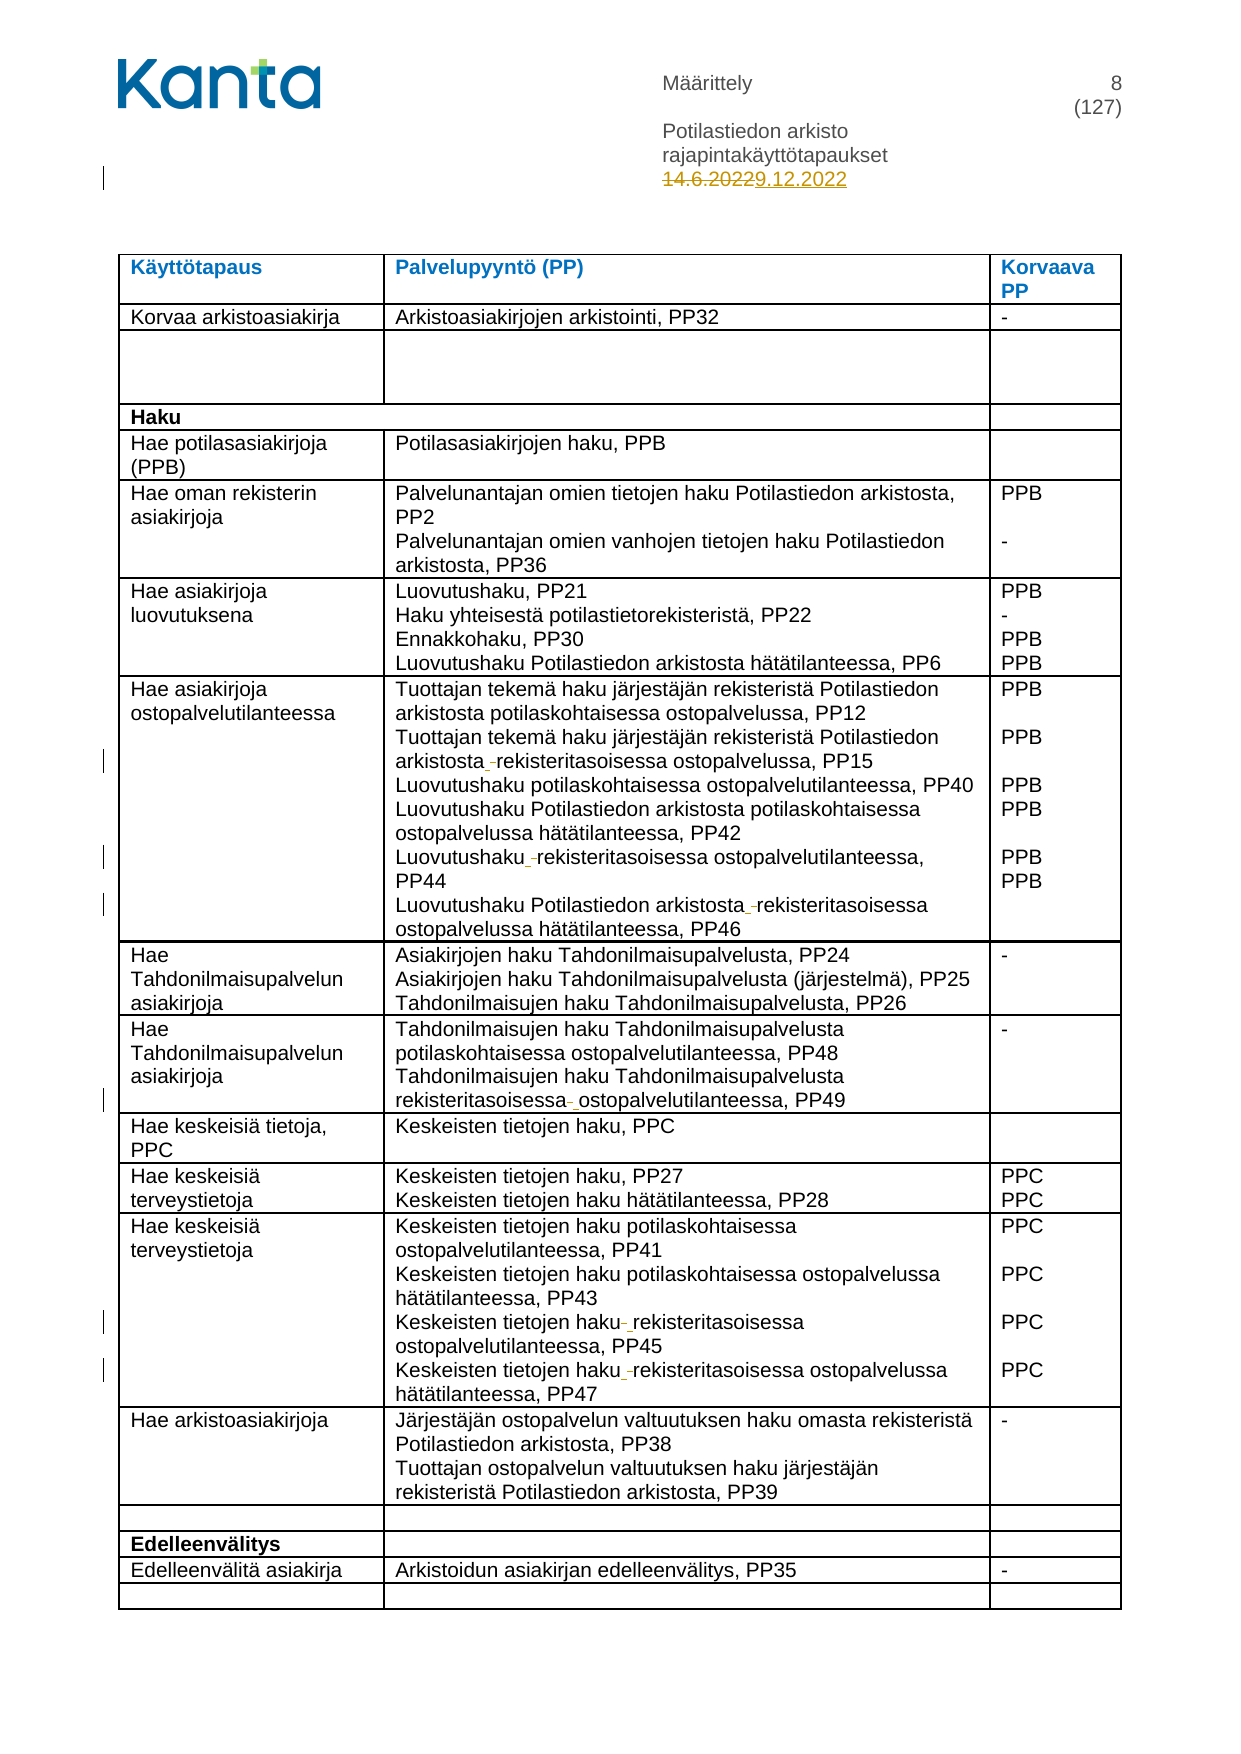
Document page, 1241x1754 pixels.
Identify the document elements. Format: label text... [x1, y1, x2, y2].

table_cell Hae keskeisiä tietoja, PPC [120, 1114, 383, 1162]
table_cell Keskeisten tietojen haku potilaskohtaisessa ostopalvelutilanteessa, PP41 Keskeisten tietojen haku potilaskohtaisessa ostopalvelussa hätätilanteessa, PP43 Keskeisten tietojen hakurekisteritasoisessa ostopalvelutilanteessa, PP45 Keskeisten tietojen hakurekisteritasoisessa ostopalvelussa hätätilanteessa, PP47 [385, 1214, 989, 1406]
table_cell [991, 331, 1120, 403]
table_cell Hae oman rekisterin asiakirjoja [120, 481, 383, 577]
table_cell Hae potilasasiakirjoja (PPB) [120, 431, 383, 479]
table_cell Hae arkistoasiakirjoja [120, 1408, 383, 1504]
table_cell PPC PPC PPC PPC [991, 1214, 1120, 1406]
table_cell - [991, 305, 1120, 329]
table_cell Haku [120, 405, 989, 429]
table_cell [385, 331, 989, 403]
table_cell [991, 1584, 1120, 1608]
table_cell [991, 431, 1120, 479]
table_cell Hae asiakirjoja luovutuksena [120, 579, 383, 675]
table_cell Hae Tahdonilmaisupalvelun asiakirjoja [120, 943, 383, 1014]
table_cell Luovutushaku, PP21 Haku yhteisestä potilastietorekisteristä, PP22 Ennakkohaku, PP30 Luovutushaku Potilastiedon arkistosta hätätilanteessa, PP6 [385, 579, 989, 675]
table_cell [991, 1506, 1120, 1530]
table_header Palvelupyyntö (PP) [385, 255, 989, 303]
table_cell PPC PPC [991, 1164, 1120, 1212]
table_cell Hae keskeisiä terveystietoja [120, 1164, 383, 1212]
table_cell Palvelunantajan omien tietojen haku Potilastiedon arkistosta, PP2 Palvelunantajan omien vanhojen tietojen haku Potilastiedon arkistosta, PP36 [385, 481, 989, 577]
picture [118, 59, 321, 109]
table_cell Arkistoidun asiakirjan edelleenvälitys, PP35 [385, 1558, 989, 1582]
table_header Korvaava PP [991, 255, 1120, 303]
table_cell Hae asiakirjoja ostopalvelutilanteessa [120, 677, 383, 940]
table_cell [120, 1584, 383, 1608]
table_cell [385, 1506, 989, 1530]
table_cell Edelleenvälitä asiakirja [120, 1558, 383, 1582]
table_cell Arkistoasiakirjojen arkistointi, PP32 [385, 305, 989, 329]
table_cell - [991, 1016, 1120, 1112]
table_cell Hae keskeisiä terveystietoja [120, 1214, 383, 1406]
table_cell - [991, 943, 1120, 1014]
table_cell Keskeisten tietojen haku, PPC [385, 1114, 989, 1162]
table_cell [385, 1532, 989, 1556]
table_cell PPB PPB PPB PPB PPB PPB [991, 677, 1120, 940]
table_cell [120, 331, 383, 403]
table_cell PPB - [991, 481, 1120, 577]
table_cell [991, 405, 1120, 429]
table_cell Korvaa arkistoasiakirja [120, 305, 383, 329]
table_cell Järjestäjän ostopalvelun valtuutuksen haku omasta rekisteristä Potilastiedon arkistosta, PP38 Tuottajan ostopalvelun valtuutuksen haku järjestäjän rekisteristä Potilastiedon arkistosta, PP39 [385, 1408, 989, 1504]
table_cell Keskeisten tietojen haku, PP27 Keskeisten tietojen haku hätätilanteessa, PP28 [385, 1164, 989, 1212]
table_cell Tuottajan tekemä haku järjestäjän rekisteristä Potilastiedon arkistosta potilaskohtaisessa ostopalvelussa, PP12 Tuottajan tekemä haku järjestäjän rekisteristä Potilastiedon arkistostarekisteritasoisessa ostopalvelussa, PP15 Luovutushaku potilaskohtaisessa ostopalvelutilanteessa, PP40 Luovutushaku Potilastiedon arkistosta potilaskohtaisessa ostopalvelussa hätätilanteessa, PP42 Luovutushakurekisteritasoisessa ostopalvelutilanteessa, PP44 Luovutushaku Potilastiedon arkistostarekisteritasoisessa ostopalvelussa hätätilanteessa, PP46 [385, 677, 989, 940]
table_cell Potilasasiakirjojen haku, PPB [385, 431, 989, 479]
table_cell [120, 1506, 383, 1530]
table_cell Asiakirjojen haku Tahdonilmaisupalvelusta, PP24 Asiakirjojen haku Tahdonilmaisupalvelusta (järjestelmä), PP25 Tahdonilmaisujen haku Tahdonilmaisupalvelusta, PP26 [385, 943, 989, 1014]
table_header Käyttötapaus [120, 255, 383, 303]
table_cell Edelleenvälitys [120, 1532, 383, 1556]
table_cell - [991, 1408, 1120, 1504]
table_cell [991, 1114, 1120, 1162]
table_cell - [991, 1558, 1120, 1582]
table_cell Hae Tahdonilmaisupalvelun asiakirjoja [120, 1016, 383, 1112]
table_cell PPB - PPB PPB [991, 579, 1120, 675]
table_cell [385, 1584, 989, 1608]
table_cell [991, 1532, 1120, 1556]
table_cell Tahdonilmaisujen haku Tahdonilmaisupalvelusta potilaskohtaisessa ostopalvelutilanteessa, PP48 Tahdonilmaisujen haku Tahdonilmaisupalvelusta rekisteritasoisessaostopalvelutilanteessa, PP49 [385, 1016, 989, 1112]
